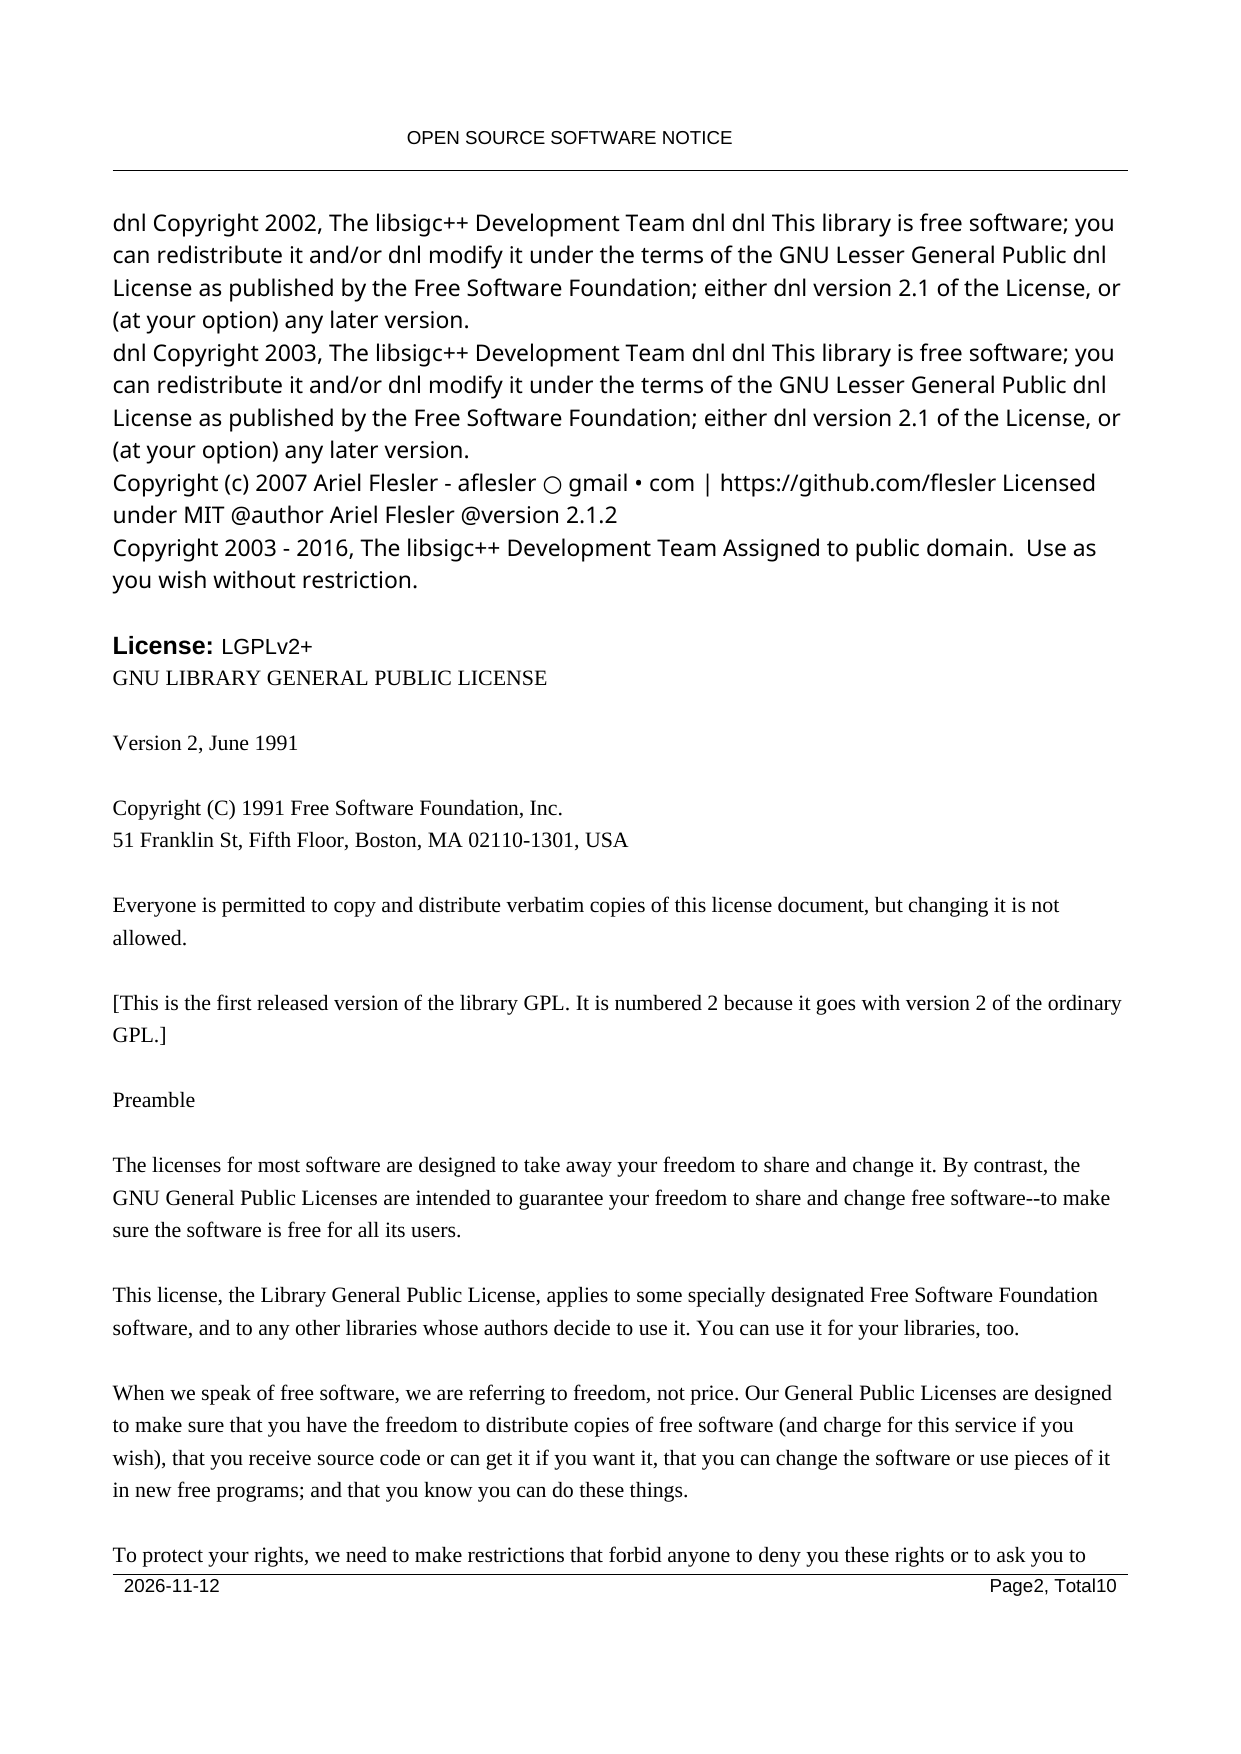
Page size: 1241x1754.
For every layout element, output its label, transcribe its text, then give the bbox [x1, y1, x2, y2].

text License: LGPLv2+ [112, 629, 1128, 661]
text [112, 206, 1128, 629]
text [112, 661, 1128, 1571]
